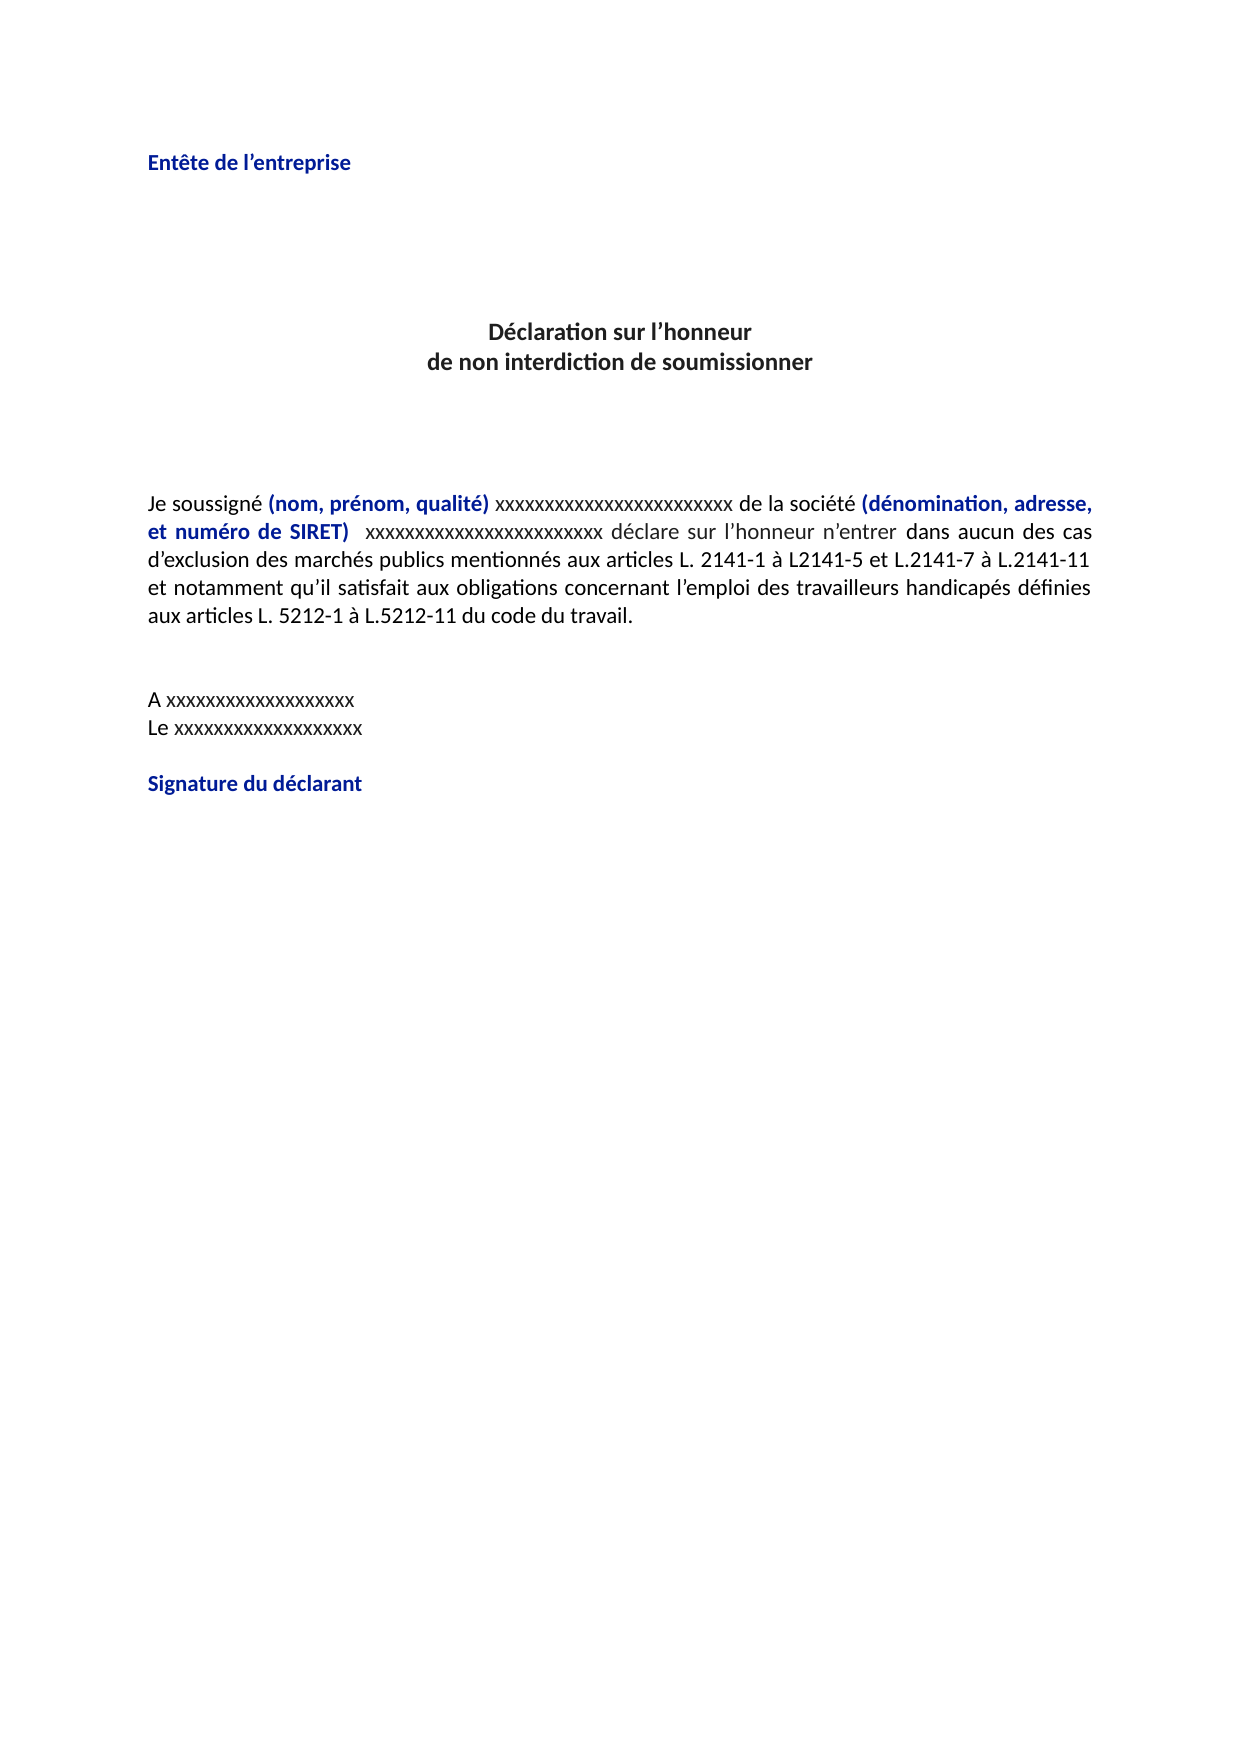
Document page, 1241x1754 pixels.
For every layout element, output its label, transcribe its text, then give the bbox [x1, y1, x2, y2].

text A xxxxxxxxxxxxxxxxxxx [148, 685, 1093, 713]
text Signature du déclarant [148, 769, 1093, 797]
text Le xxxxxxxxxxxxxxxxxxx [148, 713, 1093, 741]
text Je soussigné (nom, prénom, qualité) xxxxxxxxxxxxxxxxxxxxxxxx de la société (dénomination, adresse, et numéro de SIRET) xxxxxxxxxxxxxxxxxxxxxxxx déclare sur l’honneur n’entrer dans aucun des cas d’exclusion des marchés publics mentionnés aux articles L. 2141-1 à L2141-5 et L.2141-7 à L.2141-11 et notamment qu’il satisfait aux obligations concernant l’emploi des travailleurs handicapés définies aux articles L. 5212-1 à L.5212-11 du code du travail. [148, 489, 1093, 629]
text Entête de l’entreprise [148, 148, 1093, 176]
text de non interdiction de soumissionner [148, 346, 1093, 377]
text Déclaration sur l’honneur [148, 316, 1093, 346]
